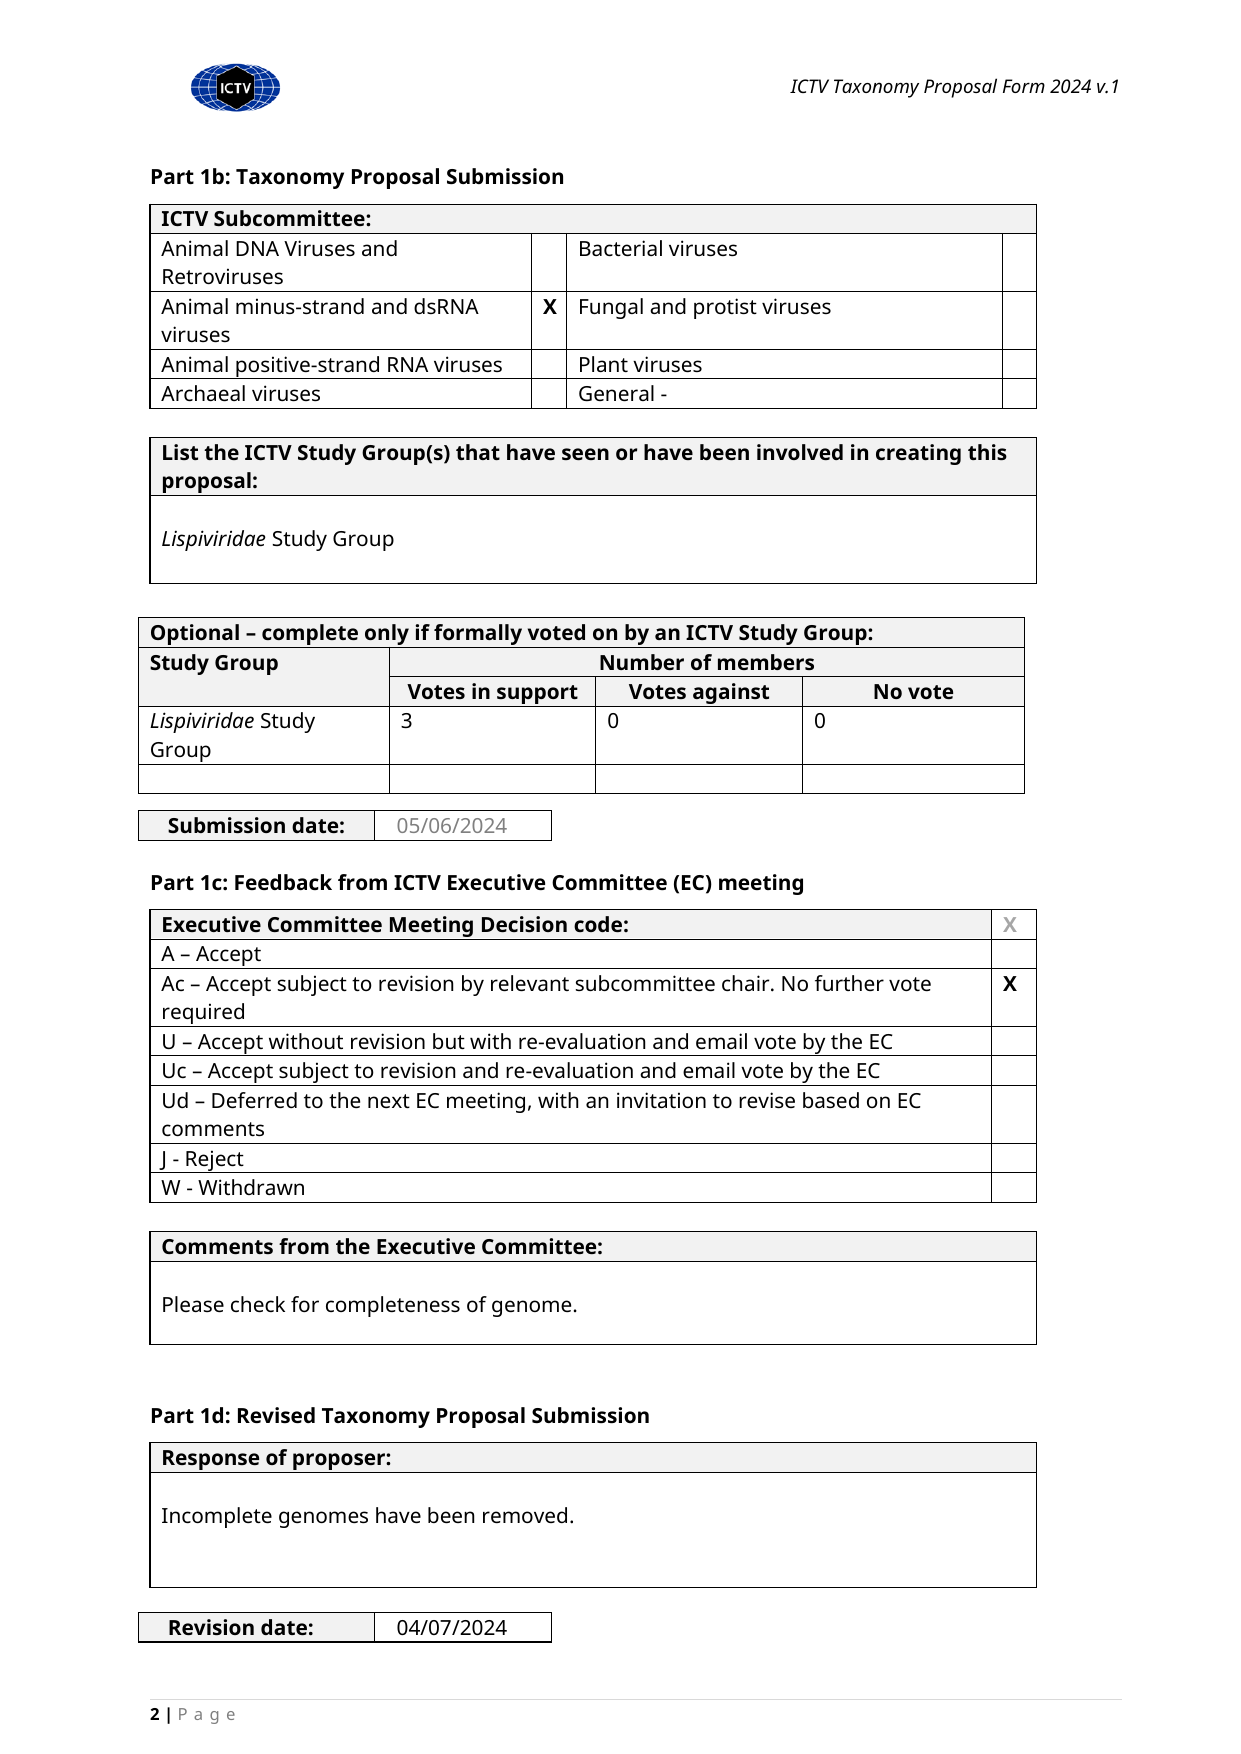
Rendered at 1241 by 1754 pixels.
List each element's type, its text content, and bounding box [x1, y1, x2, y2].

table_header Optional – complete only if formally voted on by an ICTV Study Group: [139, 618, 1024, 647]
table_header 05/06/2024 [375, 811, 551, 840]
table_header ICTV Subcommittee: [151, 205, 1036, 233]
table_cell [1003, 379, 1036, 408]
table_cell No vote [803, 677, 1024, 706]
table_header X [992, 910, 1036, 938]
table_cell [992, 1086, 1036, 1143]
table_cell Lispiviridae Study Group [151, 496, 1036, 583]
table_cell Lispiviridae Study Group [139, 707, 389, 763]
table_cell Please check for completeness of genome. [151, 1262, 1036, 1343]
table_header Response of proposer: [151, 1443, 1036, 1472]
table_cell [992, 940, 1036, 968]
table_cell [803, 765, 1024, 793]
table_cell X [532, 292, 566, 349]
table_cell [992, 1144, 1036, 1172]
table_cell [992, 1173, 1036, 1202]
table_cell Animal minus-strand and dsRNA viruses [151, 292, 531, 349]
table_cell Incomplete genomes have been removed. [151, 1473, 1036, 1587]
picture [190, 56, 282, 113]
table_cell Archaeal viruses [151, 379, 531, 408]
table_header Executive Committee Meeting Decision code: [151, 910, 991, 938]
table_cell A – Accept [151, 940, 991, 968]
table_cell [596, 765, 802, 793]
table_cell [1003, 292, 1036, 349]
table_cell Number of members [390, 648, 1024, 676]
table_header List the ICTV Study Group(s) that have seen or have been involved in creating this proposal: [151, 438, 1036, 495]
table_cell Bacterial viruses [567, 234, 1002, 291]
table_cell Animal DNA Viruses and Retroviruses [151, 234, 531, 291]
table_cell Ac – Accept subject to revision by relevant subcommittee chair. No further vote required [151, 969, 991, 1026]
text Part 1d: Revised Taxonomy Proposal Submission [150, 1401, 1122, 1430]
table_cell 0 [596, 707, 802, 763]
table_cell [992, 1056, 1036, 1085]
table_cell Votes against [596, 677, 802, 706]
table_cell Uc – Accept subject to revision and re-evaluation and email vote by the EC [151, 1056, 991, 1085]
table_cell U – Accept without revision but with re-evaluation and email vote by the EC [151, 1027, 991, 1055]
table_cell Plant viruses [567, 350, 1002, 378]
table_cell Animal positive-strand RNA viruses [151, 350, 531, 378]
table_header Submission date: [139, 811, 374, 840]
table_cell Study Group [139, 648, 389, 706]
table_cell [532, 379, 566, 408]
table_cell 3 [390, 707, 595, 763]
table_cell [1003, 234, 1036, 291]
text Part 1c: Feedback from ICTV Executive Committee (EC) meeting [150, 868, 1036, 897]
table_cell [532, 234, 566, 291]
table_cell Fungal and protist viruses [567, 292, 1002, 349]
table_header Comments from the Executive Committee: [151, 1232, 1036, 1261]
table_cell 0 [803, 707, 1024, 763]
table_header Revision date: [139, 1613, 374, 1641]
table_cell W - Withdrawn [151, 1173, 991, 1202]
table_cell [390, 765, 595, 793]
table_cell [532, 350, 566, 378]
table_cell Ud – Deferred to the next EC meeting, with an invitation to revise based on EC comments [151, 1086, 991, 1143]
table_cell X [992, 969, 1036, 1026]
table_cell [1003, 350, 1036, 378]
table_cell J - Reject [151, 1144, 991, 1172]
table_cell General - [567, 379, 1002, 408]
text Part 1b: Taxonomy Proposal Submission [150, 162, 1122, 191]
table_header 04/07/2024 [375, 1613, 551, 1641]
table_cell [139, 765, 389, 793]
table_cell [992, 1027, 1036, 1055]
table_cell Votes in support [390, 677, 595, 706]
